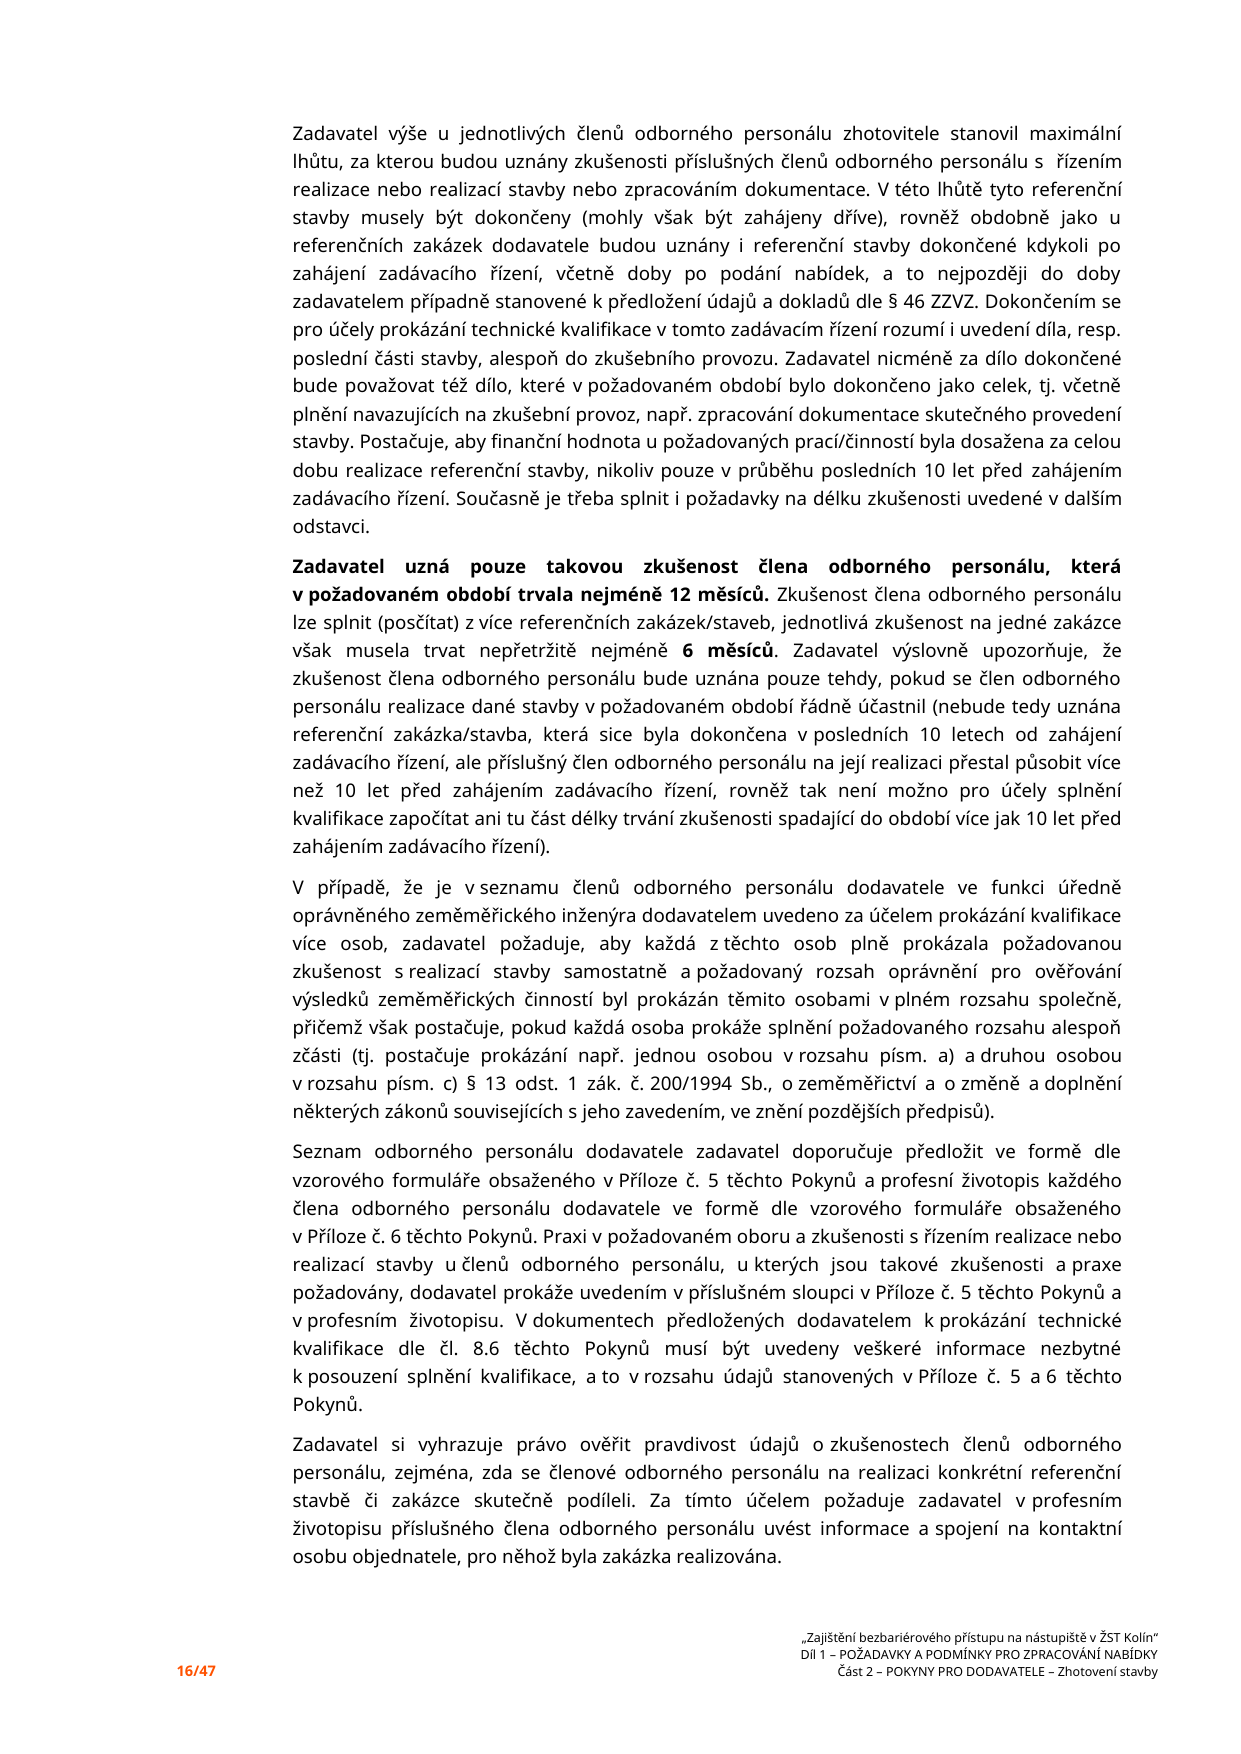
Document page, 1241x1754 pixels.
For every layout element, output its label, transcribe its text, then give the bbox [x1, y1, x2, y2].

text Zadavatel uzná pouze takovou zkušenost člena odborného personálu, která v požadovaném období trvala nejméně 12 měsíců. Zkušenost člena odborného personálu lze splnit (posčítat) z více referenčních zakázek/staveb, jednotlivá zkušenost na jedné zakázce však musela trvat nepřetržitě nejméně 6 měsíců. Zadavatel výslovně upozorňuje, že zkušenost člena odborného personálu bude uznána pouze tehdy, pokud se člen odborného personálu realizace dané stavby v požadovaném období řádně účastnil (nebude tedy uznána referenční zakázka/stavba, která sice byla dokončena v posledních 10 letech od zahájení zadávacího řízení, ale příslušný člen odborného personálu na její realizaci přestal působit více než 10 let před zahájením zadávacího řízení, rovněž tak není možno pro účely splnění kvalifikace započítat ani tu část délky trvání zkušenosti spadající do období více jak 10 let před zahájením zadávacího řízení). [292, 553, 1122, 859]
text Zadavatel výše u jednotlivých členů odborného personálu zhotovitele stanovil maximální lhůtu, za kterou budou uznány zkušenosti příslušných členů odborného personálu s řízením realizace nebo realizací stavby nebo zpracováním dokumentace. V této lhůtě tyto referenční stavby musely být dokončeny (mohly však být zahájeny dříve), rovněž obdobně jako u referenčních zakázek dodavatele budou uznány i referenční stavby dokončené kdykoli po zahájení zadávacího řízení, včetně doby po podání nabídek, a to nejpozději do doby zadavatelem případně stanovené k předložení údajů a dokladů dle § 46 ZZVZ. Dokončením se pro účely prokázání technické kvalifikace v tomto zadávacím řízení rozumí i uvedení díla, resp. poslední části stavby, alespoň do zkušebního provozu. Zadavatel nicméně za dílo dokončené bude považovat též dílo, které v požadovaném období bylo dokončeno jako celek, tj. včetně plnění navazujících na zkušební provoz, např. zpracování dokumentace skutečného provedení stavby. Postačuje, aby finanční hodnota u požadovaných prací/činností byla dosažena za celou dobu realizace referenční stavby, nikoliv pouze v průběhu posledních 10 let před zahájením zadávacího řízení. Současně je třeba splnit i požadavky na délku zkušenosti uvedené v dalším odstavci. [292, 121, 1122, 538]
text Zadavatel si vyhrazuje právo ověřit pravdivost údajů o zkušenostech členů odborného personálu, zejména, zda se členové odborného personálu na realizaci konkrétní referenční stavbě či zakázce skutečně podíleli. Za tímto účelem požaduje zadavatel v profesním životopisu příslušného člena odborného personálu uvést informace a spojení na kontaktní osobu objednatele, pro něhož byla zakázka realizována. [292, 1432, 1122, 1569]
text V případě, že je v seznamu členů odborného personálu dodavatele ve funkci úředně oprávněného zeměměřického inženýra dodavatelem uvedeno za účelem prokázání kvalifikace více osob, zadavatel požaduje, aby každá z těchto osob plně prokázala požadovanou zkušenost s realizací stavby samostatně a požadovaný rozsah oprávnění pro ověřování výsledků zeměměřických činností byl prokázán těmito osobami v plném rozsahu společně, přičemž však postačuje, pokud každá osoba prokáže splnění požadovaného rozsahu alespoň zčásti (tj. postačuje prokázání např. jednou osobou v rozsahu písm. a) a druhou osobou v rozsahu písm. c) § 13 odst. 1 zák. č. 200/1994 Sb., o zeměměřictví a o změně a doplnění některých zákonů souvisejících s jeho zavedením, ve znění pozdějších předpisů). [292, 874, 1122, 1124]
text Seznam odborného personálu dodavatele zadavatel doporučuje předložit ve formě dle vzorového formuláře obsaženého v Příloze č. 5 těchto Pokynů a profesní životopis každého člena odborného personálu dodavatele ve formě dle vzorového formuláře obsaženého v Příloze č. 6 těchto Pokynů. Praxi v požadovaném oboru a zkušenosti s řízením realizace nebo realizací stavby u členů odborného personálu, u kterých jsou takové zkušenosti a praxe požadovány, dodavatel prokáže uvedením v příslušném sloupci v Příloze č. 5 těchto Pokynů a v profesním životopisu. V dokumentech předložených dodavatelem k prokázání technické kvalifikace dle čl. 8.6 těchto Pokynů musí být uvedeny veškeré informace nezbytné k posouzení splnění kvalifikace, a to v rozsahu údajů stanovených v Příloze č. 5 a 6 těchto Pokynů. [292, 1139, 1122, 1417]
